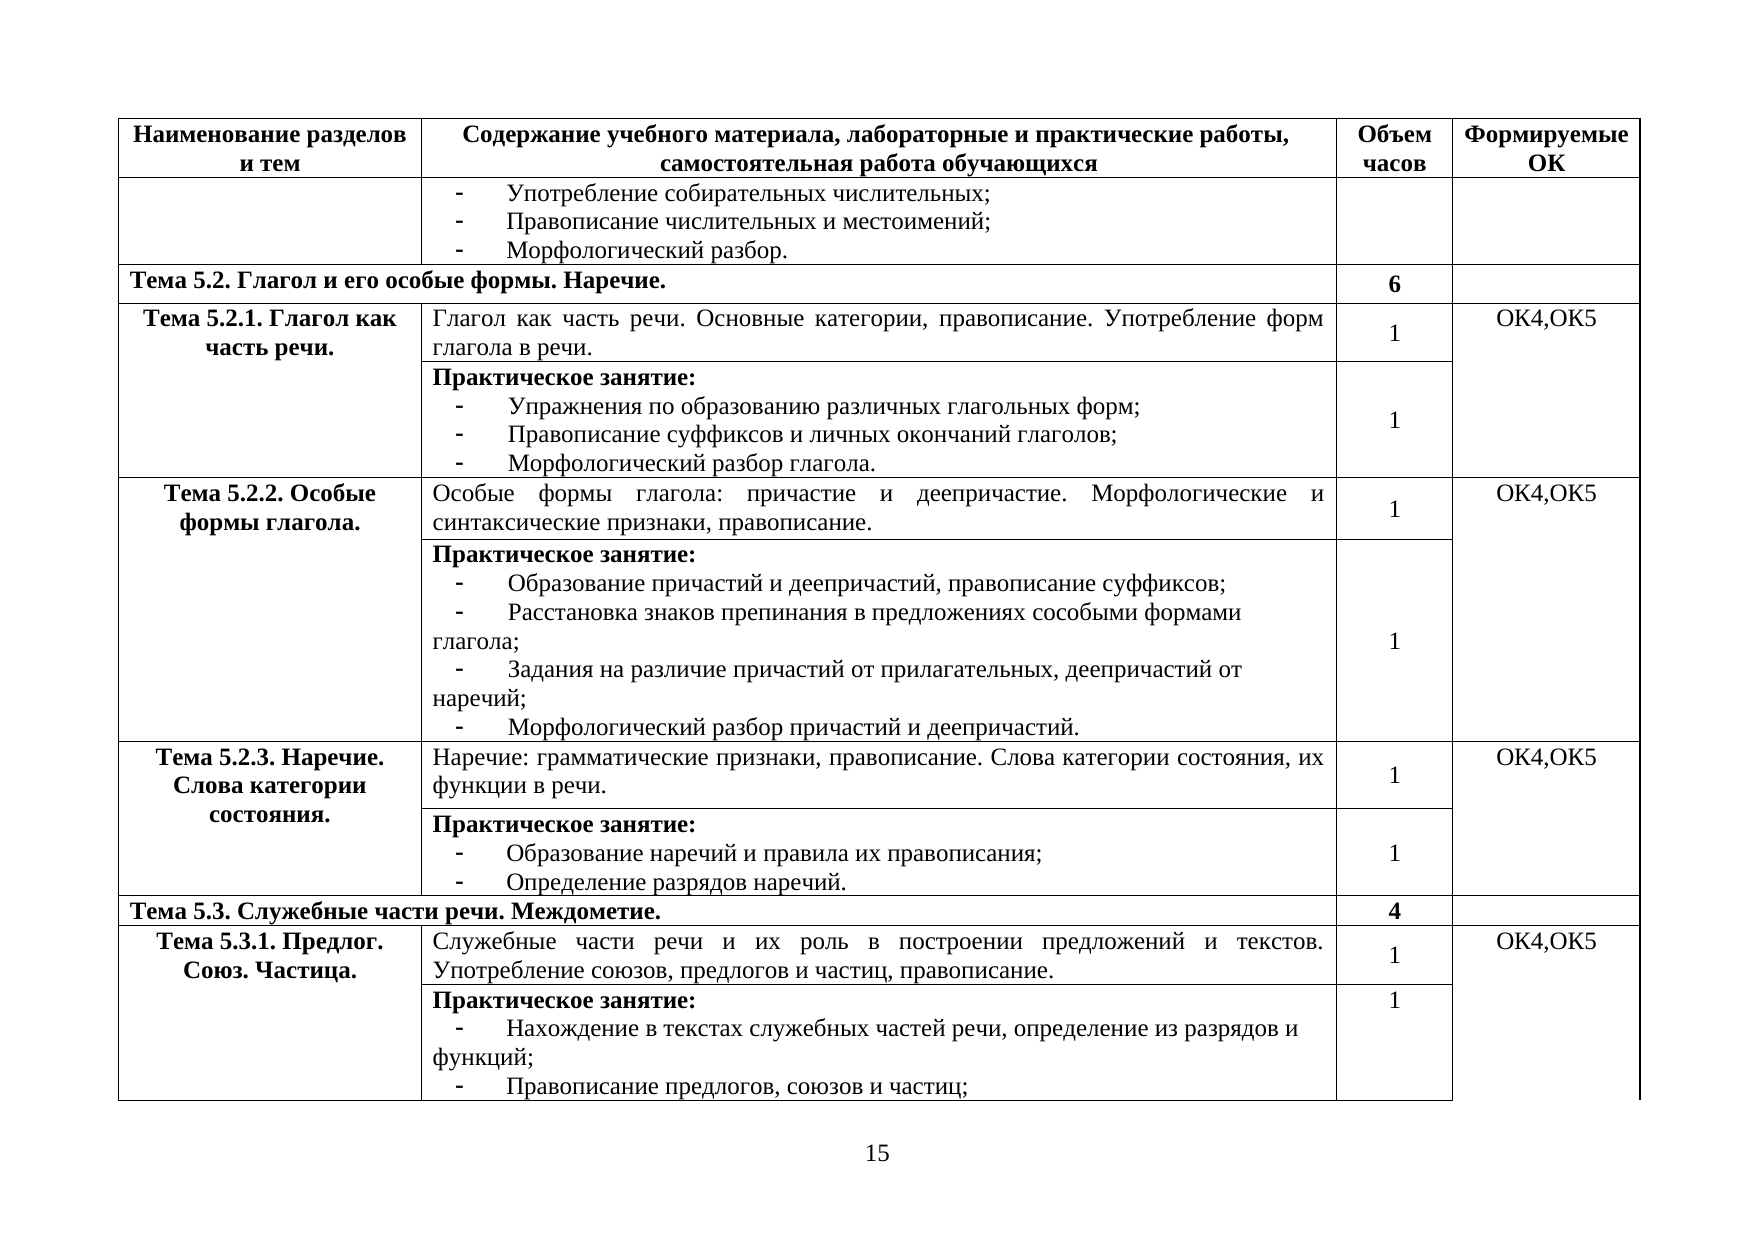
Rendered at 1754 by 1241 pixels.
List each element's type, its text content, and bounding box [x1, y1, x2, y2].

table_cell ОК4,ОК5 [1453, 926, 1639, 1100]
table_cell Практическое занятие: Образование наречий и правила их правописания; Определение разрядов наречий. [422, 809, 1336, 895]
table_cell 1 [1337, 478, 1452, 538]
table_header Наименование разделов и тем [119, 119, 421, 177]
table_cell 1 [1337, 926, 1452, 984]
table_cell ОК4,ОК5 [1453, 742, 1639, 895]
table_cell [1453, 896, 1639, 925]
table_cell 4 [1337, 896, 1452, 925]
table_cell Наречие: грамматические признаки, правописание. Слова категории состояния, их функции в речи. [422, 742, 1336, 808]
table_cell 1 [1337, 809, 1452, 895]
table_cell ОК4,ОК5 [1453, 304, 1639, 477]
table_cell Глагол как часть речи. Основные категории, правописание. Употребление форм глагола в речи. [422, 304, 1336, 361]
table_header Объем часов [1337, 119, 1452, 177]
table_cell Тема 5.3.1. Предлог. Союз. Частица. [119, 926, 421, 1100]
table_cell Тема 5.2.2. Особые формы глагола. [119, 478, 421, 741]
table_cell 1 [1337, 362, 1452, 477]
table_cell Тема 5.2. Глагол и его особые формы. Наречие. [119, 265, 1336, 302]
table_cell Тема 5.2.1. Глагол как часть речи. [119, 304, 421, 477]
table_cell 1 [1337, 985, 1452, 1100]
table_header Формируемые ОК [1453, 119, 1639, 177]
table_cell Практическое занятие: Упражнения по образованию различных глагольных форм; Правописание суффиксов и личных окончаний глаголов; Морфологический разбор глагола. [422, 362, 1336, 477]
table_cell Тема 5.2.3. Наречие. Слова категории состояния. [119, 742, 421, 895]
table_cell Служебные части речи и их роль в построении предложений и текстов. Употребление союзов, предлогов и частиц, правописание. [422, 926, 1336, 984]
table_cell 6 [1337, 265, 1452, 302]
table_cell Тема 5.3. Служебные части речи. Междометие. [119, 896, 1336, 925]
table_cell 1 [1337, 178, 1452, 264]
table_cell 1 [1337, 742, 1452, 808]
table_header Содержание учебного материала, лабораторные и практические работы, самостоятельная работа обучающихся [422, 119, 1336, 177]
table_cell [1453, 265, 1639, 302]
table_cell ОК4,ОК5 [1453, 478, 1639, 741]
table_cell Практическое занятие: Образование причастий и деепричастий, правописание суффиксов; Расстановка знаков препинания в предложениях cособыми формами глагола; Задания на различие причастий от прилагательных, деепричастий от наречий; Морфологический разбор причастий и деепричастий. [422, 540, 1336, 741]
table_cell Особые формы глагола: причастие и деепричастие. Морфологические и синтаксические признаки, правописание. [422, 478, 1336, 538]
table_cell 1 [1337, 304, 1452, 361]
table_cell 1 [1337, 540, 1452, 741]
